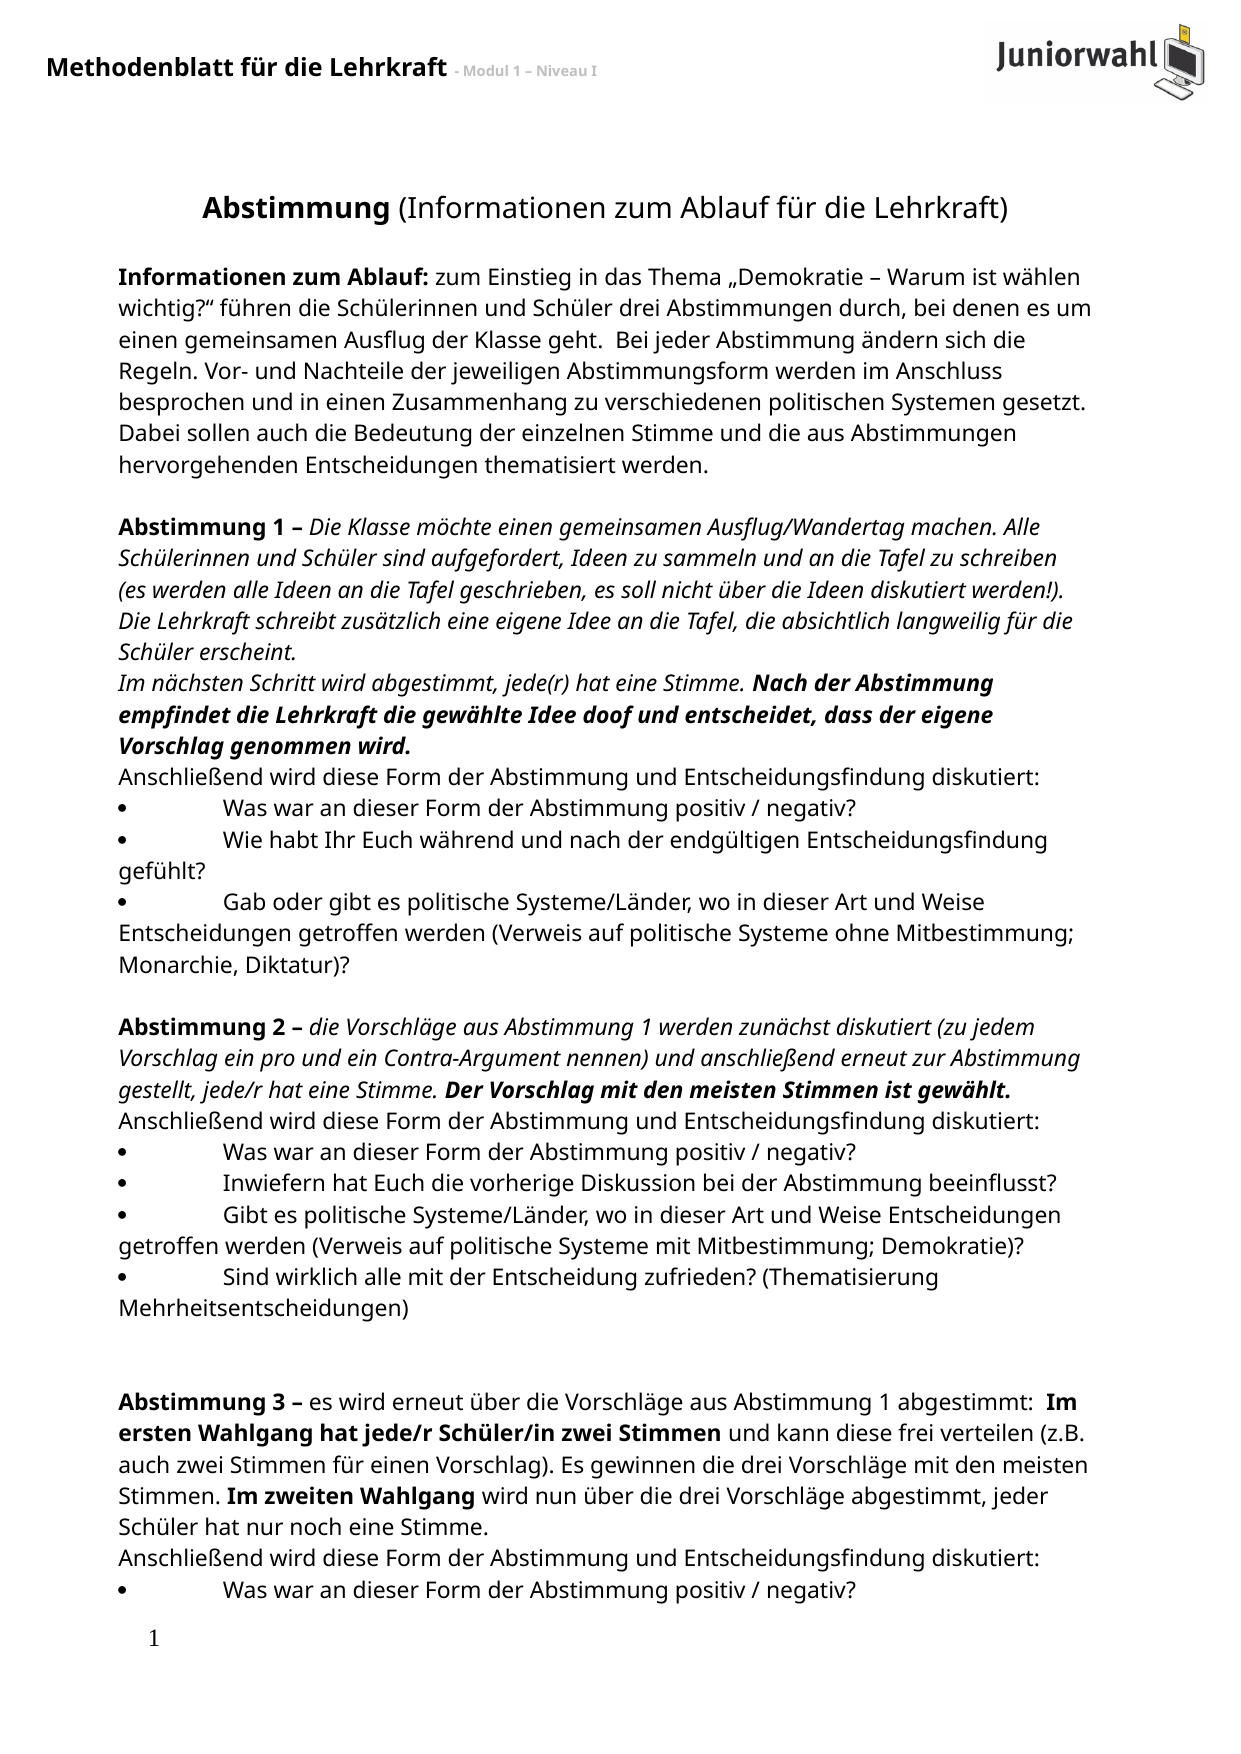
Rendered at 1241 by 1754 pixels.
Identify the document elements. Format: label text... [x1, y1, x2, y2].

list Inwiefern hat Euch die vorherige Diskussion bei der Abstimmung beeinflusst? [118, 1167, 1093, 1198]
text Abstimmung 1 – Die Klasse möchte einen gemeinsamen Ausflug/Wandertag machen. Alle Schülerinnen und Schüler sind aufgefordert, Ideen zu sammeln und an die Tafel zu schreiben (es werden alle Ideen an die Tafel geschrieben, es soll nicht über die Ideen diskutiert werden!). Die Lehrkraft schreibt zusätzlich eine eigene Idee an die Tafel, die absichtlich langweilig für die Schüler erscheint. [118, 511, 1093, 667]
list Gibt es politische Systeme/Länder, wo in dieser Art und Weise Entscheidungen getroffen werden (Verweis auf politische Systeme mit Mitbestimmung; Demokratie)? [118, 1198, 1093, 1261]
text Abstimmung 2 – die Vorschläge aus Abstimmung 1 werden zunächst diskutiert (zu jedem Vorschlag ein pro und ein Contra-Argument nennen) und anschließend erneut zur Abstimmung gestellt, jede/r hat eine Stimme. Der Vorschlag mit den meisten Stimmen ist gewählt. [118, 1011, 1093, 1105]
text Informationen zum Ablauf: zum Einstieg in das Thema „Demokratie – Warum ist wählen wichtig?“ führen die Schülerinnen und Schüler drei Abstimmungen durch, bei denen es um einen gemeinsamen Ausflug der Klasse geht. Bei jeder Abstimmung ändern sich die Regeln. Vor- und Nachteile der jeweiligen Abstimmungsform werden im Anschluss besprochen und in einen Zusammenhang zu verschiedenen politischen Systemen gesetzt. Dabei sollen auch die Bedeutung der einzelnen Stimme und die aus Abstimmungen hervorgehenden Entscheidungen thematisiert werden. [118, 261, 1093, 480]
text Im nächsten Schritt wird abgestimmt, jede(r) hat eine Stimme. Nach der Abstimmung empfindet die Lehrkraft die gewählte Idee doof und entscheidet, dass der eigene Vorschlag genommen wird. [118, 667, 1093, 761]
text Anschließend wird diese Form der Abstimmung und Entscheidungsfindung diskutiert: [118, 1542, 1093, 1573]
list Sind wirklich alle mit der Entscheidung zufrieden? (Thematisierung Mehrheitsentscheidungen) [118, 1261, 1093, 1323]
text Abstimmung 3 – es wird erneut über die Vorschläge aus Abstimmung 1 abgestimmt: Im ersten Wahlgang hat jede/r Schüler/in zwei Stimmen und kann diese frei verteilen (z.B. auch zwei Stimmen für einen Vorschlag). Es gewinnen die drei Vorschläge mit den meisten Stimmen. Im zweiten Wahlgang wird nun über die drei Vorschläge abgestimmt, jeder Schüler hat nur noch eine Stimme. [118, 1386, 1093, 1542]
text Anschließend wird diese Form der Abstimmung und Entscheidungsfindung diskutiert: [118, 761, 1093, 792]
text Abstimmung (Informationen zum Ablauf für die Lehrkraft) [118, 187, 1093, 227]
list Was war an dieser Form der Abstimmung positiv / negativ? [118, 1136, 1093, 1167]
list Wie habt Ihr Euch während und nach der endgültigen Entscheidungsfindung gefühlt? [118, 823, 1093, 886]
picture [983, 21, 1209, 103]
list Was war an dieser Form der Abstimmung positiv / negativ? [118, 792, 1093, 823]
text Anschließend wird diese Form der Abstimmung und Entscheidungsfindung diskutiert: [118, 1105, 1093, 1136]
list Gab oder gibt es politische Systeme/Länder, wo in dieser Art und Weise Entscheidungen getroffen werden (Verweis auf politische Systeme ohne Mitbestimmung; Monarchie, Diktatur)? [118, 886, 1093, 980]
list Was war an dieser Form der Abstimmung positiv / negativ? [118, 1573, 1093, 1605]
